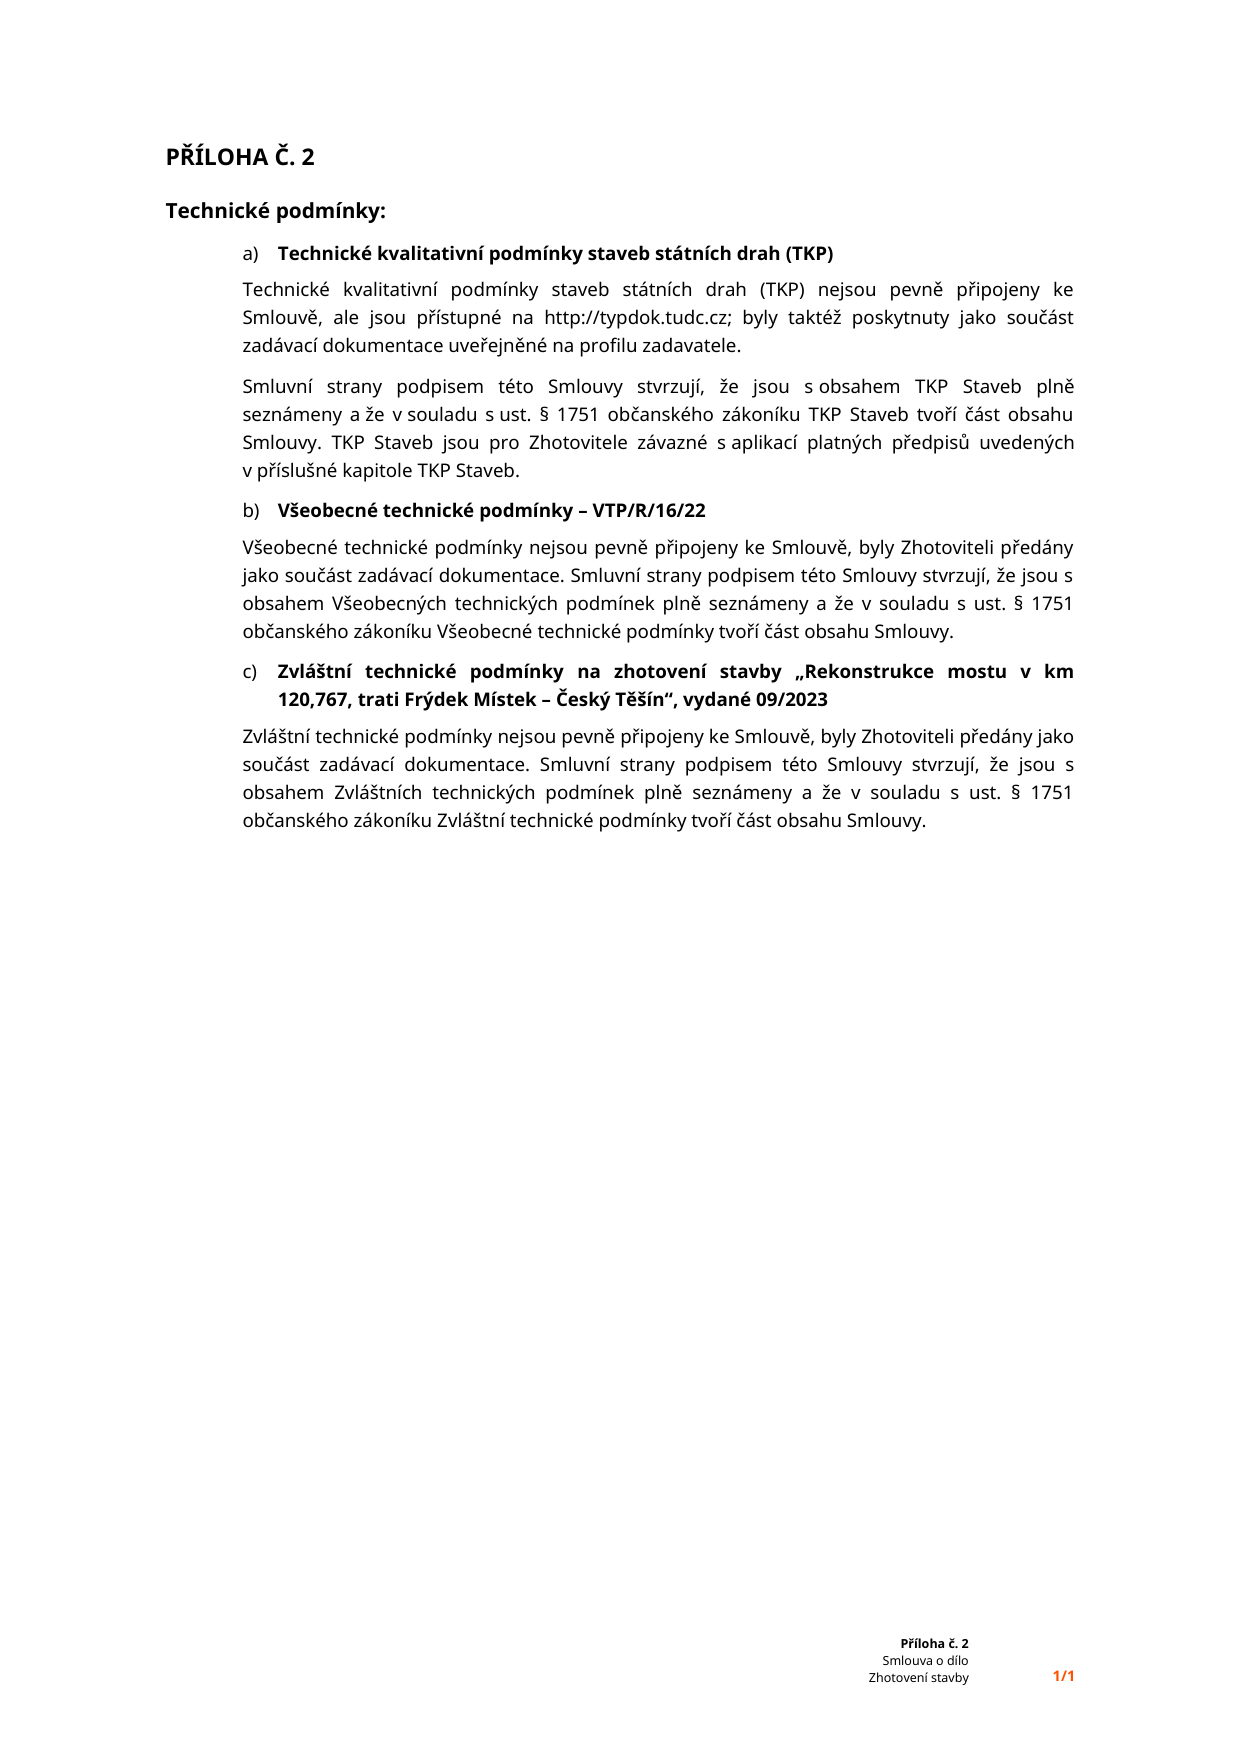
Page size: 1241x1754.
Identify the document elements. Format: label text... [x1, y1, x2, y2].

text Technické podmínky: [165, 197, 1075, 225]
text Všeobecné technické podmínky nejsou pevně připojeny ke Smlouvě, byly Zhotoviteli předány jako součást zadávací dokumentace. Smluvní strany podpisem této Smlouvy stvrzují, že jsou s obsahem Všeobecných technických podmínek plně seznámeny a že v souladu s ust. § 1751 občanského zákoníku Všeobecné technické podmínky tvoří část obsahu Smlouvy. [242, 534, 1075, 644]
text Technické kvalitativní podmínky staveb státních drah (TKP) nejsou pevně připojeny ke Smlouvě, ale jsou přístupné na http://typdok.tudc.cz; byly taktéž poskytnuty jako součást zadávací dokumentace uveřejněné na profilu zadavatele. [242, 277, 1075, 358]
list Všeobecné technické podmínky – VTP/R/16/22 [242, 498, 1075, 523]
list Technické kvalitativní podmínky staveb státních drah (TKP) [242, 240, 1075, 266]
text Smluvní strany podpisem této Smlouvy stvrzují, že jsou s obsahem TKP Staveb plně seznámeny a že v souladu s ust. § 1751 občanského zákoníku TKP Staveb tvoří část obsahu Smlouvy. TKP Staveb jsou pro Zhotovitele závazné s aplikací platných předpisů uvedených v příslušné kapitole TKP Staveb. [242, 373, 1075, 483]
text Zvláštní technické podmínky nejsou pevně připojeny ke Smlouvě, byly Zhotoviteli předány jako součást zadávací dokumentace. Smluvní strany podpisem této Smlouvy stvrzují, že jsou s obsahem Zvláštních technických podmínek plně seznámeny a že v souladu s ust. § 1751 občanského zákoníku Zvláštní technické podmínky tvoří část obsahu Smlouvy. [242, 723, 1075, 833]
text Příloha č. 2 [165, 141, 1075, 173]
list Zvláštní technické podmínky na zhotovení stavby „Rekonstrukce mostu v km 120,767, trati Frýdek Místek – Český Těšín“, vydané 09/2023 [242, 659, 1075, 712]
